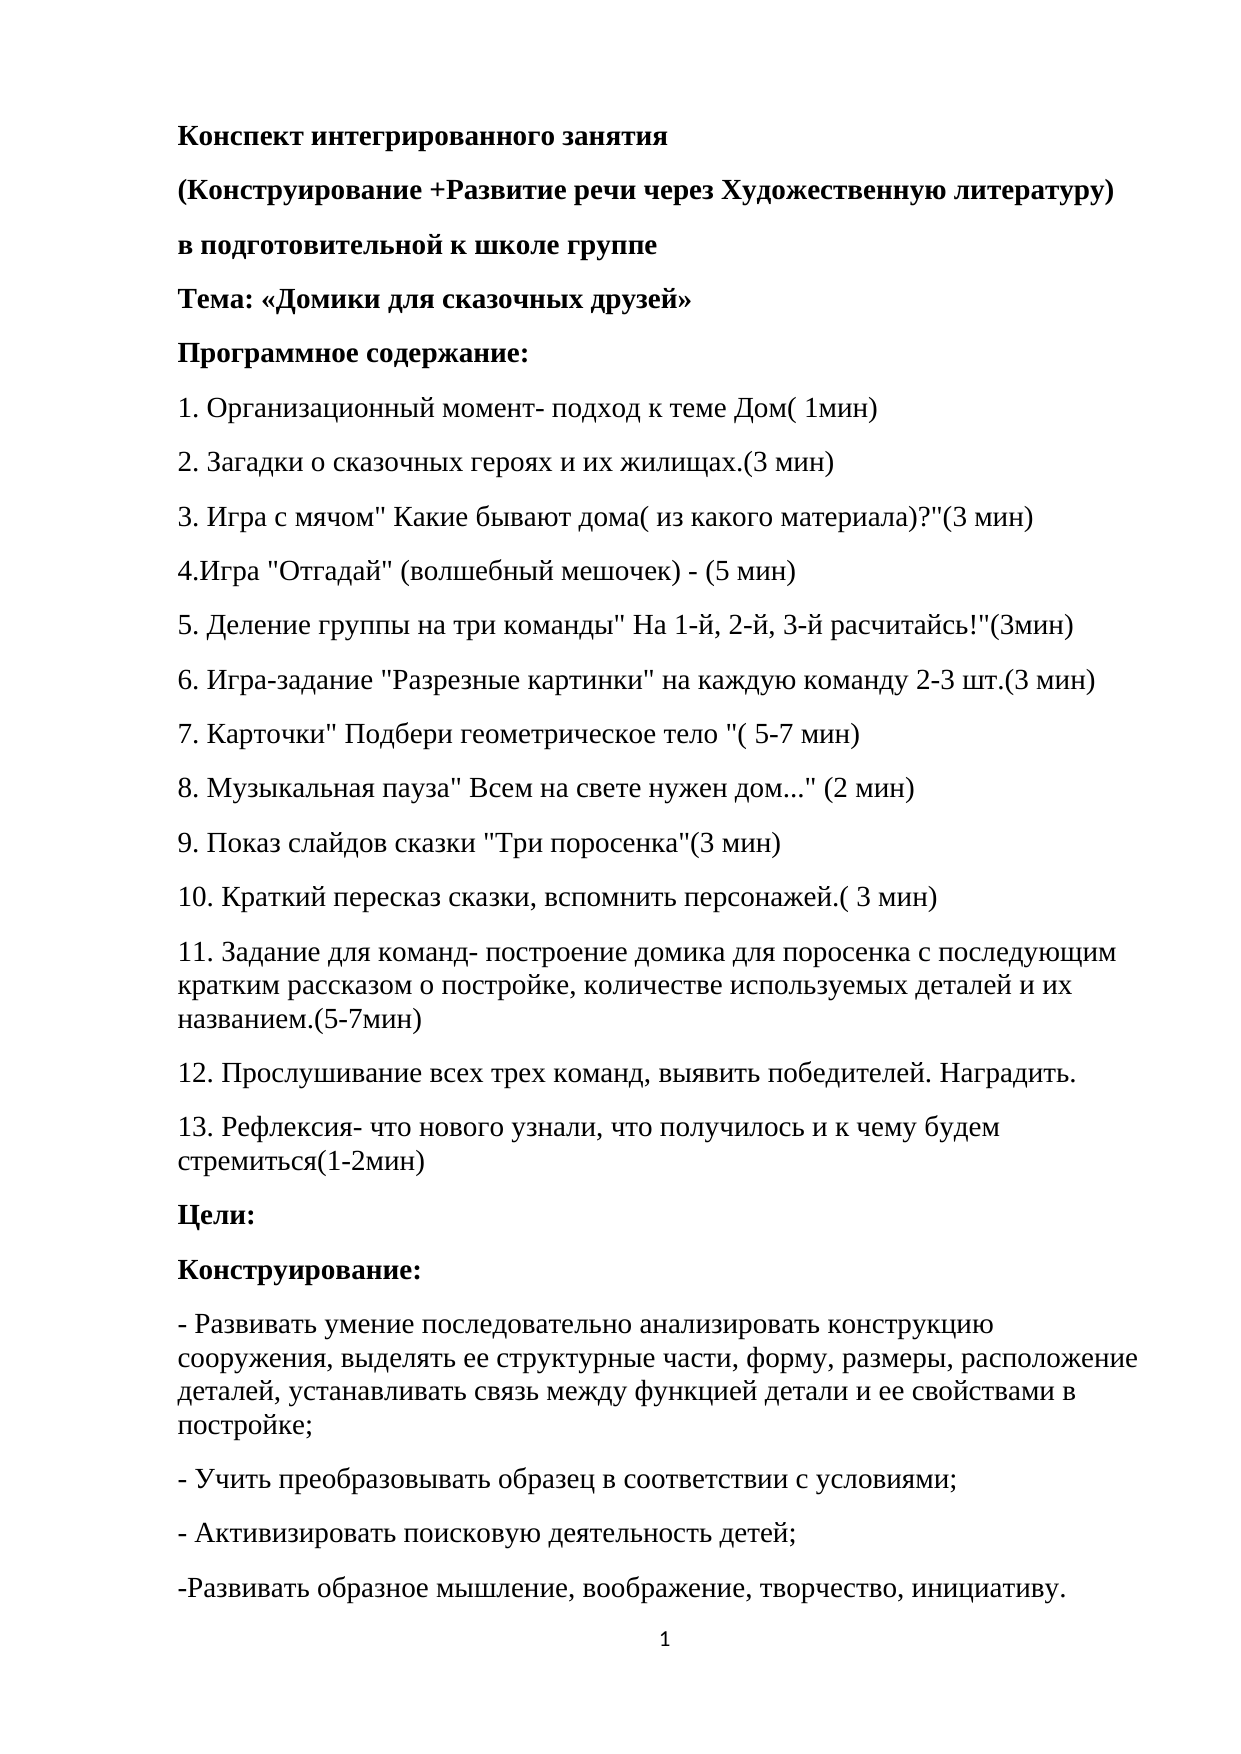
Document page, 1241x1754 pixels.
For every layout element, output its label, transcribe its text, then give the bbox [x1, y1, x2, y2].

text 1. Организационный момент- подход к теме Дом( 1мин) [177, 390, 1152, 423]
text 8. Музыкальная пауза" Всем на свете нужен дом..." (2 мин) [177, 771, 1152, 804]
text 13. Рефлексия- что нового узнали, что получилось и к чему будем стремиться(1-2мин) [177, 1109, 1152, 1177]
text 9. Показ слайдов сказки "Три поросенка"(3 мин) [177, 825, 1152, 858]
text -Развивать образное мышление, воображение, творчество, инициативу. [177, 1570, 1152, 1603]
text 6. Игра-задание "Разрезные картинки" на каждую команду 2-3 шт.(3 мин) [177, 662, 1152, 695]
text 10. Краткий пересказ сказки, вспомнить персонажей.( 3 мин) [177, 879, 1152, 913]
text 3. Игра с мячом" Какие бывают дома( из какого материала)?"(3 мин) [177, 499, 1152, 532]
text 2. Загадки о сказочных героях и их жилищах.(3 мин) [177, 444, 1152, 478]
text - Активизировать поисковую деятельность детей; [177, 1516, 1152, 1549]
text Тема: «Домики для сказочных друзей» [177, 281, 1152, 315]
text - Развивать умение последовательно анализировать конструкцию сооружения, выделять ее структурные части, форму, размеры, расположение деталей, устанавливать связь между функцией детали и ее свойствами в постройке; [177, 1306, 1152, 1440]
text Цели: [177, 1197, 1152, 1231]
text 11. Задание для команд- построение домика для поросенка с последующим кратким рассказом о постройке, количестве используемых деталей и их названием.(5-7мин) [177, 934, 1152, 1034]
text в подготовительной к школе группе [177, 227, 1152, 260]
text (Конструирование +Развитие речи через Художественную литературу) [177, 172, 1152, 206]
text 4.Игра "Отгадай" (волшебный мешочек) - (5 мин) [177, 553, 1152, 587]
text - Учить преобразовывать образец в соответствии с условиями; [177, 1461, 1152, 1495]
text Конспект интегрированного занятия [177, 118, 1152, 152]
text Программное содержание: [177, 336, 1152, 369]
text 7. Карточки" Подбери геометрическое тело "( 5-7 мин) [177, 716, 1152, 750]
text Конструирование: [177, 1252, 1152, 1285]
text 5. Деление группы на три команды" На 1-й, 2-й, 3-й расчитайсь!"(3мин) [177, 607, 1152, 641]
text 12. Прослушивание всех трех команд, выявить победителей. Наградить. [177, 1055, 1152, 1089]
